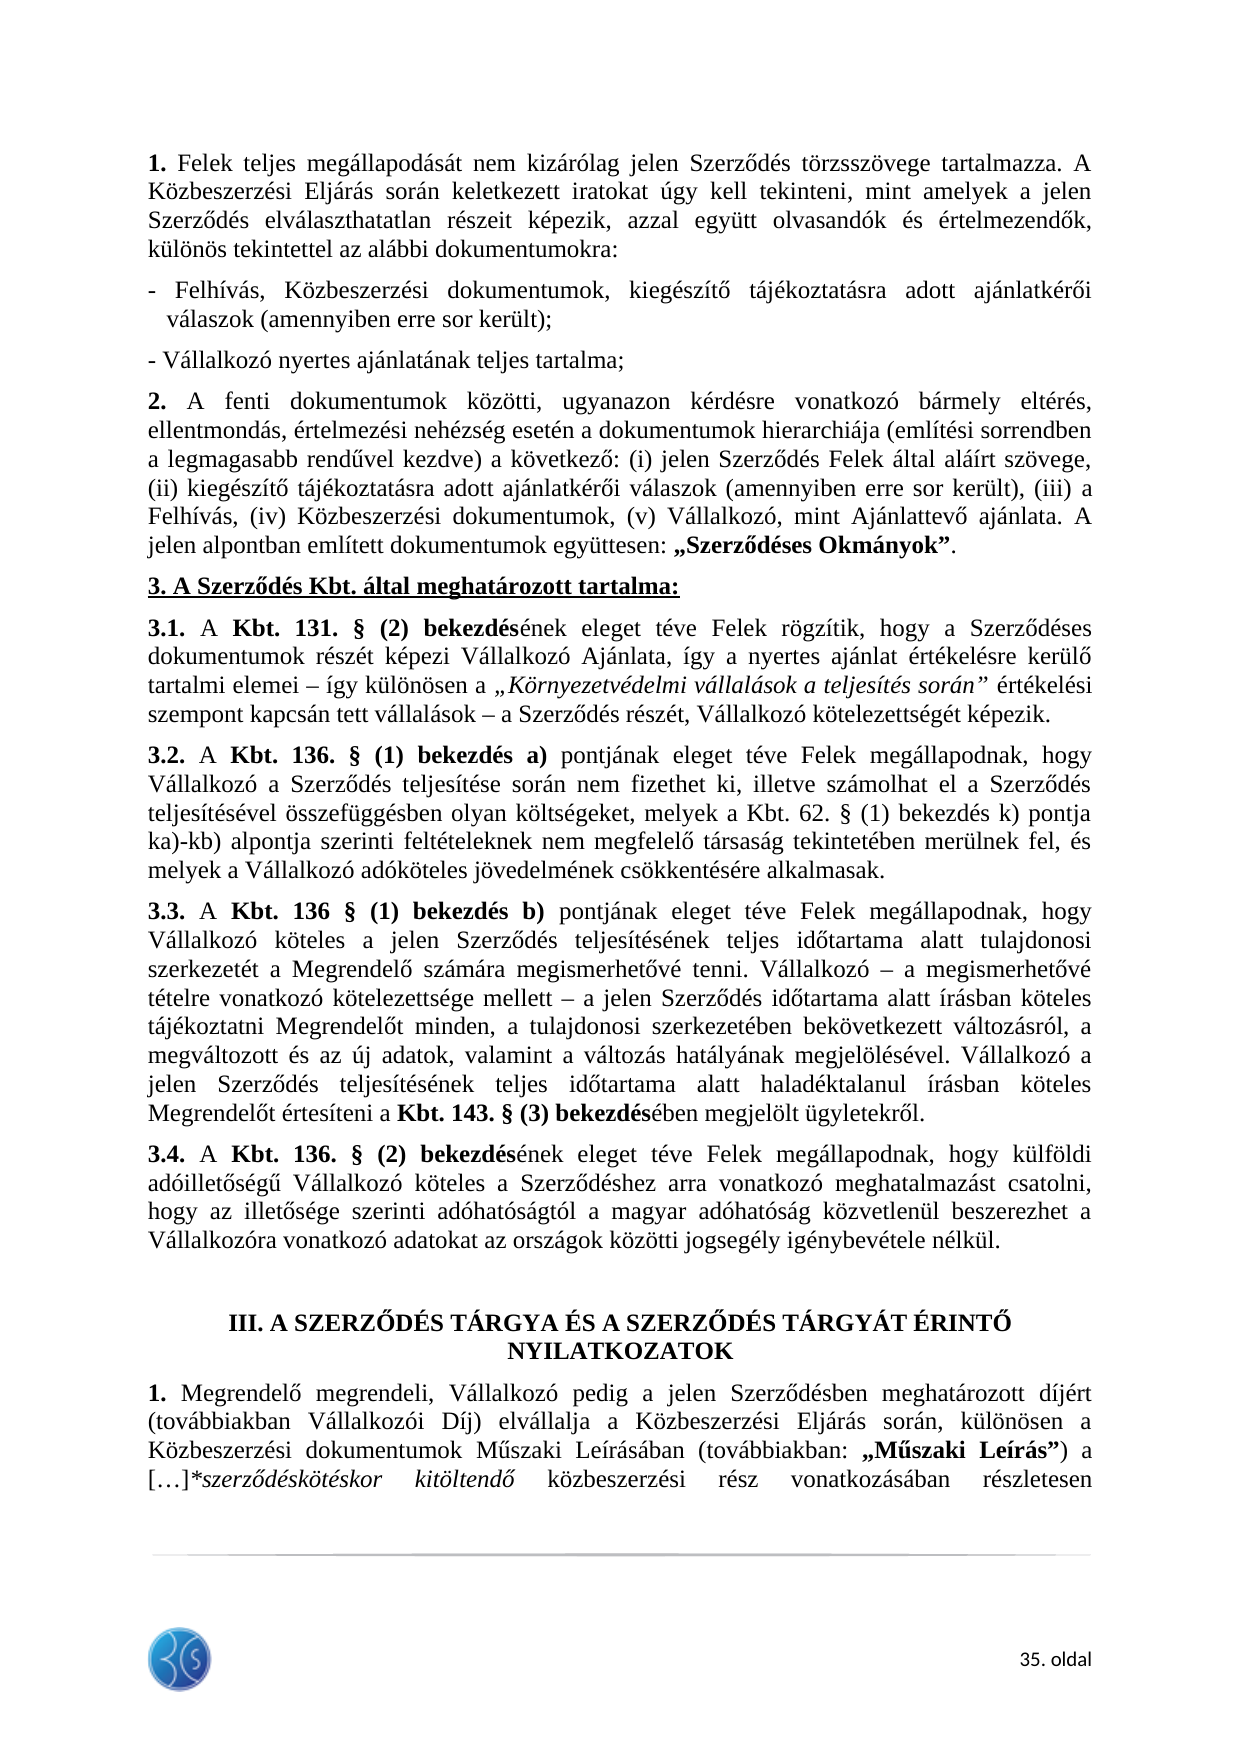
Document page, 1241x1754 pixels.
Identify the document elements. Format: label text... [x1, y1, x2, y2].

text III. A SZERZŐDÉS TÁRGYA ÉS A SZERZŐDÉS TÁRGYÁT ÉRINTŐ NYILATKOZATOK [148, 1308, 1092, 1365]
text 1. Felek teljes megállapodását nem kizárólag jelen Szerződés törzsszövege tartalmazza. A Közbeszerzési Eljárás során keletkezett iratokat úgy kell tekinteni, mint amelyek a jelen Szerződés elválaszthatatlan részeit képezik, azzal együtt olvasandók és értelmezendők, különös tekintettel az alábbi dokumentumokra: [148, 148, 1092, 263]
text - Vállalkozó nyertes ajánlatának teljes tartalma; [148, 345, 1092, 374]
text 3.1. A Kbt. 131. § (2) bekezdésének eleget téve Felek rögzítik, hogy a Szerződéses dokumentumok részét képezi Vállalkozó Ajánlata, így a nyertes ajánlat értékelésre kerülő tartalmi elemei – így különösen a „Környezetvédelmi vállalások a teljesítés során” értékelési szempont kapcsán tett vállalások – a Szerződés részét, Vállalkozó kötelezettségét képezik. [148, 613, 1092, 728]
picture [147, 1627, 212, 1692]
text 3.2. A Kbt. 136. § (1) bekezdés a) pontjának eleget téve Felek megállapodnak, hogy Vállalkozó a Szerződés teljesítése során nem fizethet ki, illetve számolhat el a Szerződés teljesítésével összefüggésben olyan költségeket, melyek a Kbt. 62. § (1) bekezdés k) pontja ka)-kb) alpontja szerinti feltételeknek nem megfelelő társaság tekintetében merülnek fel, és melyek a Vállalkozó adóköteles jövedelmének csökkentésére alkalmasak. [148, 740, 1092, 884]
text - Felhívás, Közbeszerzési dokumentumok, kiegészítő tájékoztatásra adott ajánlatkérői válaszok (amennyiben erre sor került); [148, 275, 1092, 333]
picture [147, 1548, 1093, 1561]
text Szerződés Kbt. által meghatározott tartalma: [148, 571, 1092, 600]
text fenti dokumentumok közötti, ugyanazon kérdésre vonatkozó bármely eltérés, ellentmondás, értelmezési nehézség esetén a dokumentumok hierarchiája (említési sorrendben a legmagasabb rendűvel kezdve) a következő: (i) jelen Szerződés Felek által aláírt szövege, (ii) kiegészítő tájékoztatásra adott ajánlatkérői válaszok (amennyiben erre sor került), (iii) a Felhívás, (iv) Közbeszerzési dokumentumok, (v) Vállalkozó, mint Ajánlattevő ajánlata. A jelen alpontban említett dokumentumok együttesen: „Szerződéses Okmányok”. [148, 386, 1092, 559]
text 3.3. A Kbt. 136 § (1) bekezdés b) pontjának eleget téve Felek megállapodnak, hogy Vállalkozó köteles a jelen Szerződés teljesítésének teljes időtartama alatt tulajdonosi szerkezetét a Megrendelő számára megismerhetővé tenni. Vállalkozó – a megismerhetővé tételre vonatkozó kötelezettsége mellett – a jelen Szerződés időtartama alatt írásban köteles tájékoztatni Megrendelőt minden, a tulajdonosi szerkezetében bekövetkezett változásról, a megváltozott és az új adatok, valamint a változás hatályának megjelölésével. Vállalkozó a jelen Szerződés teljesítésének teljes időtartama alatt haladéktalanul írásban köteles Megrendelőt értesíteni a Kbt. 143. § (3) bekezdésében megjelölt ügyletekről. [148, 896, 1092, 1126]
text 3.4. A Kbt. 136. § (2) bekezdésének eleget téve Felek megállapodnak, hogy külföldi adóilletőségű Vállalkozó köteles a Szerződéshez arra vonatkozó meghatalmazást csatolni, hogy az illetősége szerinti adóhatóságtól a magyar adóhatóság közvetlenül beszerezhet a Vállalkozóra vonatkozó adatokat az országok közötti jogsegély igénybevétele nélkül. [148, 1139, 1092, 1254]
